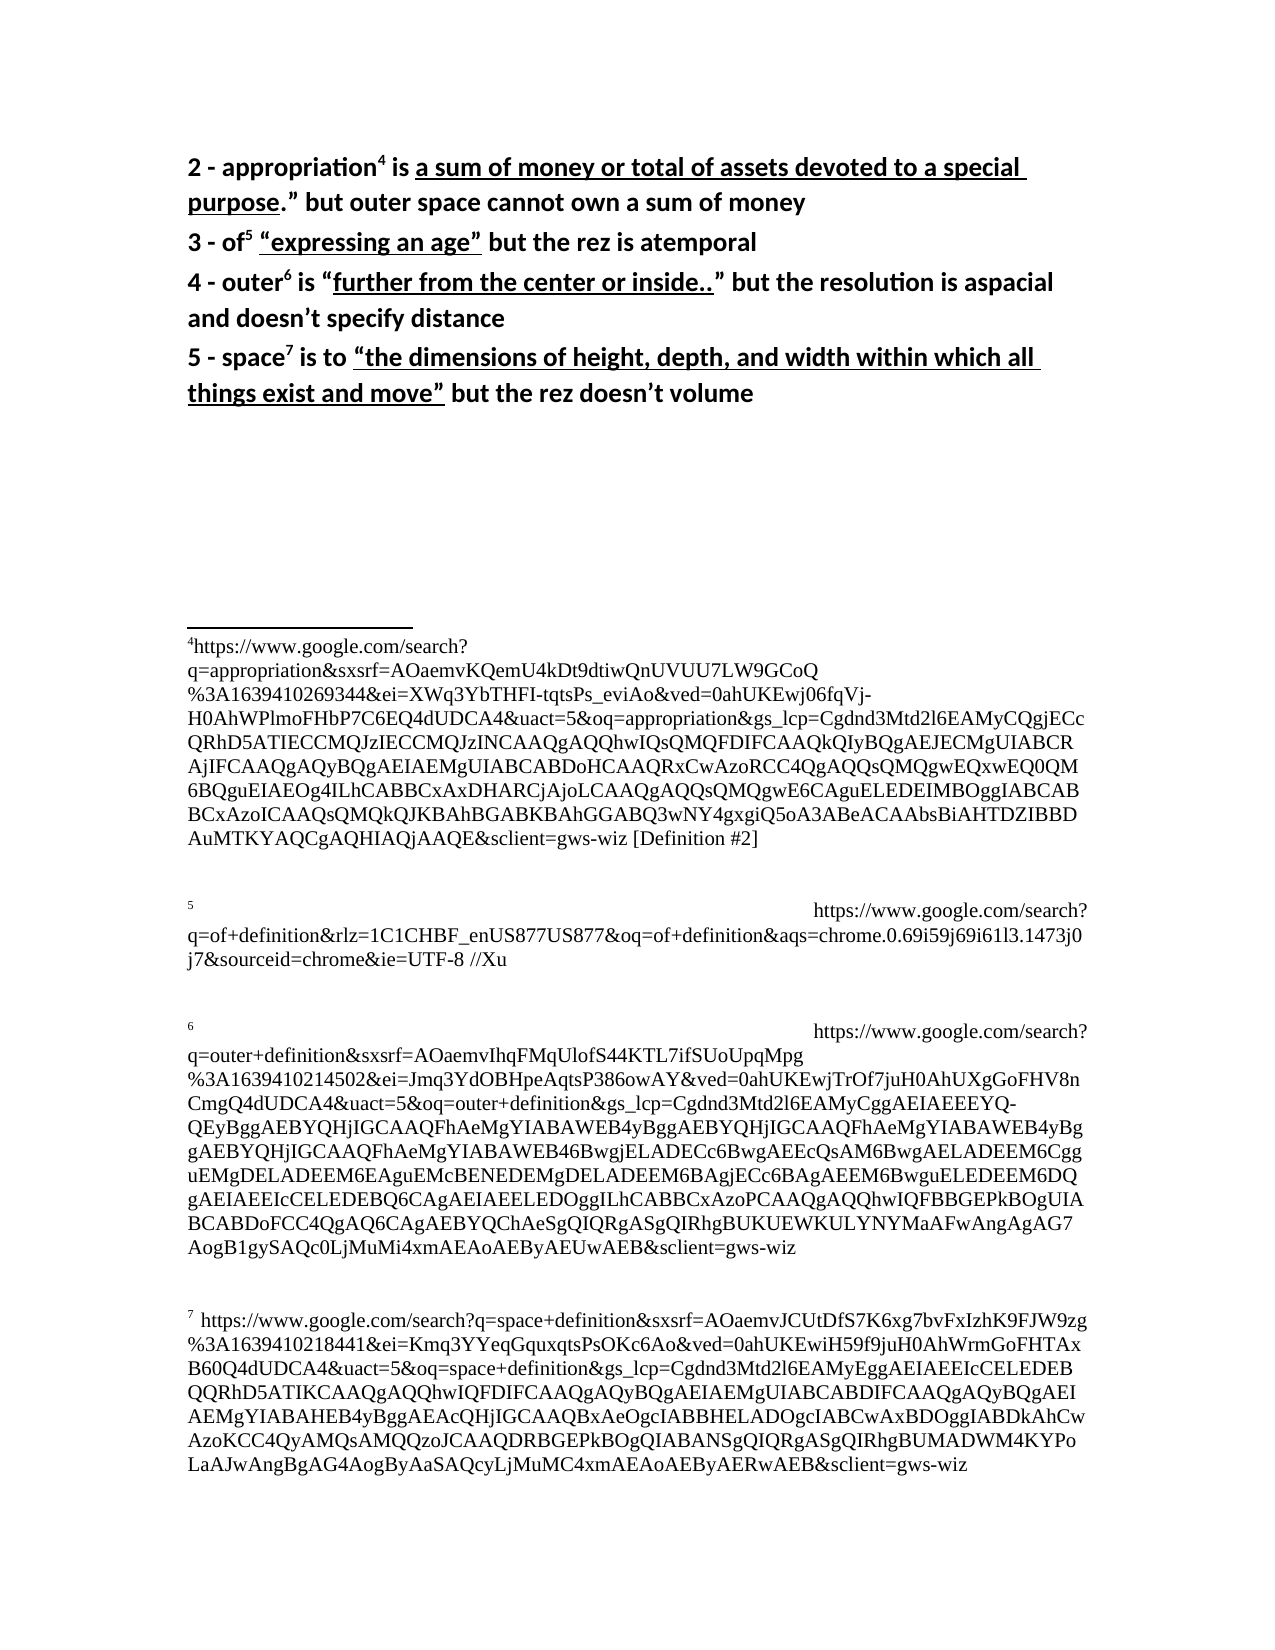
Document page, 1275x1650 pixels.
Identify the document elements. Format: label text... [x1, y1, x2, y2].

subtitle 3 - of “expressing an age” but the rez is atemporal [187, 225, 1087, 258]
subtitle 4 - outer is “further from the center or inside..” but the resolution is aspacial and doesn’t specify distance [187, 265, 1087, 334]
subtitle 2 - appropriation is a sum of money or total of assets devoted to a special purpose.” but outer space cannot own a sum of money [187, 150, 1087, 219]
subtitle 5 - space is to “the dimensions of height, depth, and width within which all things exist and move” but the rez doesn’t volume [187, 341, 1087, 409]
